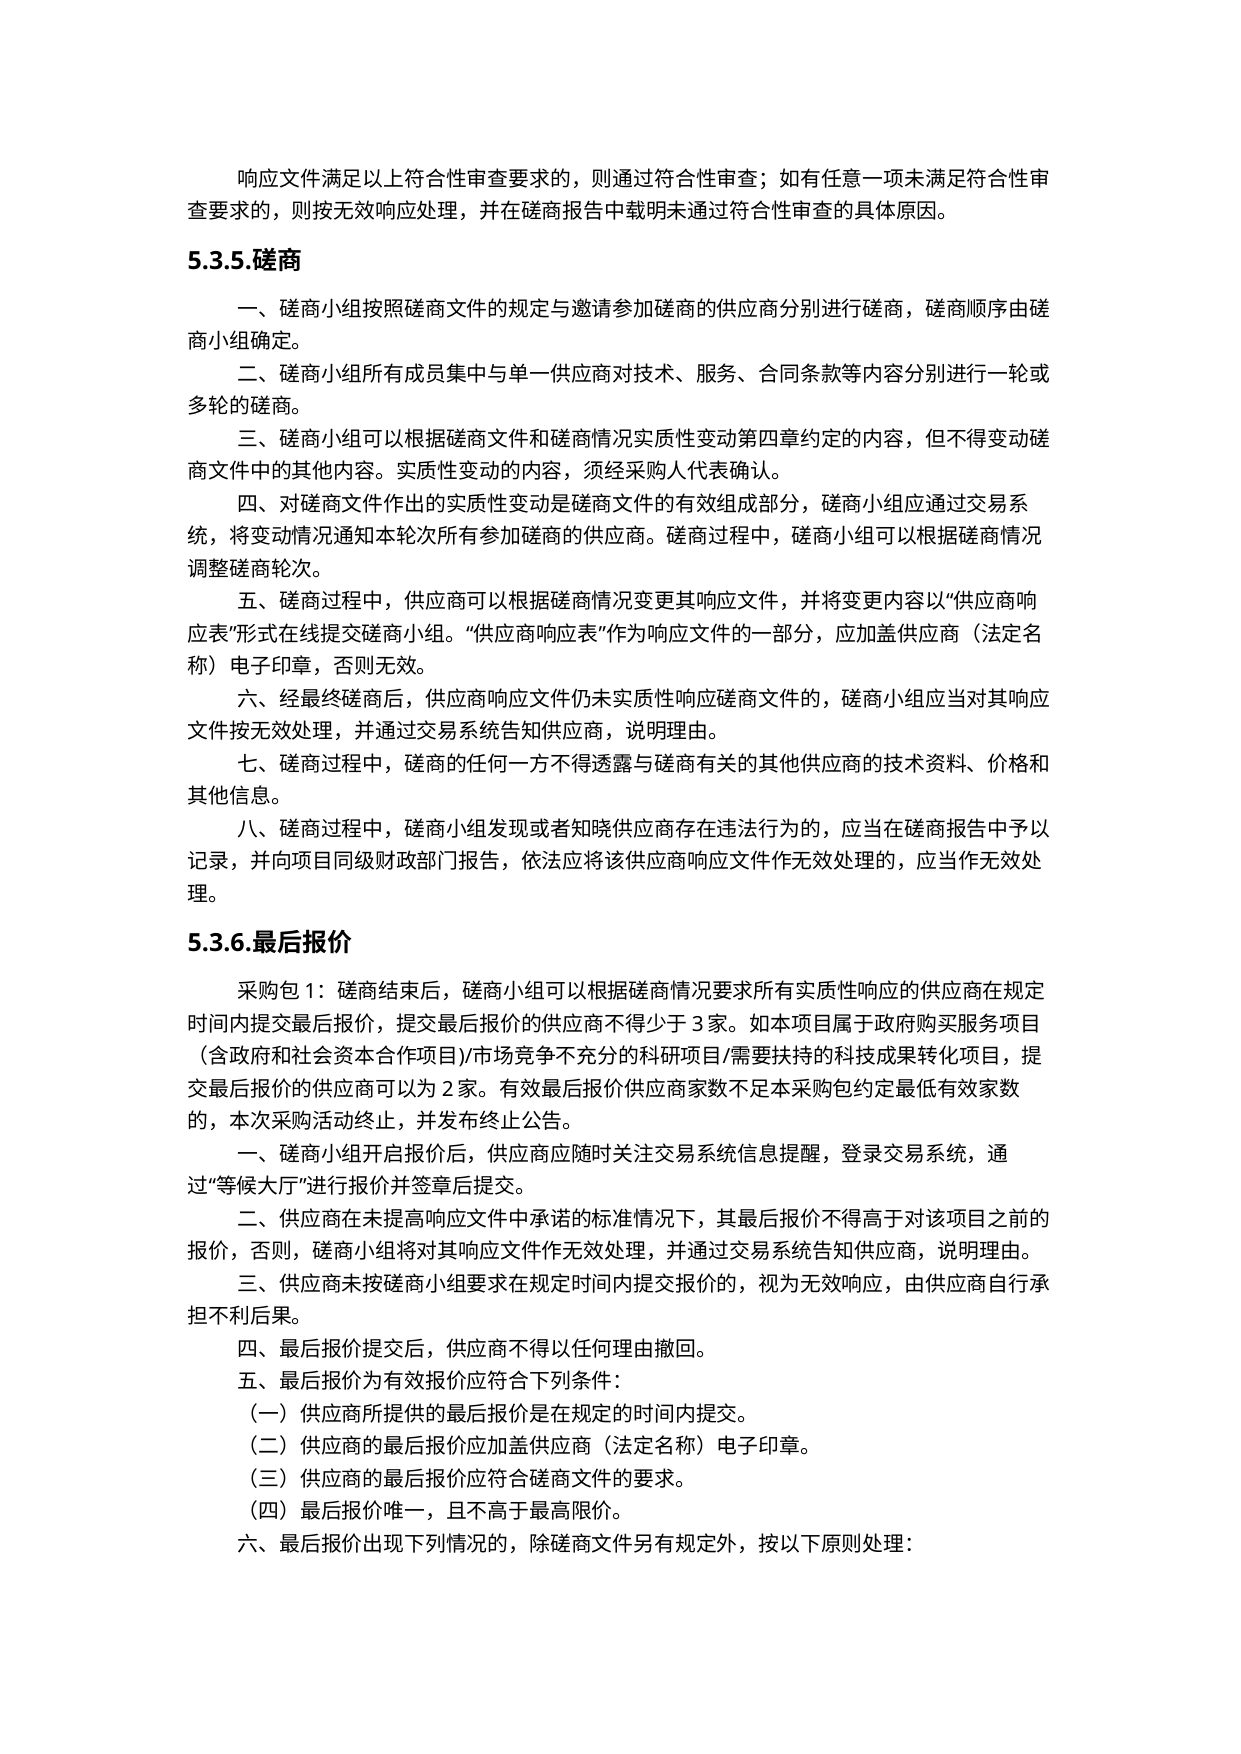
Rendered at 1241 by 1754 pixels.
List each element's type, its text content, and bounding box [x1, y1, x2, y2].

text 五、磋商过程中，供应商可以根据磋商情况变更其响应文件，并将变更内容以“供应商响应表”形式在线提交磋商小组。“供应商响应表”作为响应文件的一部分，应加盖供应商（法定名称）电子印章，否则无效。 [187, 584, 1053, 682]
text 5.3.6.最后报价 [187, 909, 1053, 974]
text （四）最后报价唯一，且不高于最高限价。 [187, 1494, 1053, 1527]
text 八、磋商过程中，磋商小组发现或者知晓供应商存在违法行为的，应当在磋商报告中予以记录，并向项目同级财政部门报告，依法应将该供应商响应文件作无效处理的，应当作无效处理。 [187, 812, 1053, 909]
text 四、对磋商文件作出的实质性变动是磋商文件的有效组成部分，磋商小组应通过交易系统，将变动情况通知本轮次所有参加磋商的供应商。磋商过程中，磋商小组可以根据磋商情况调整磋商轮次。 [187, 487, 1053, 584]
text 五、最后报价为有效报价应符合下列条件： [187, 1364, 1053, 1397]
text 三、供应商未按磋商小组要求在规定时间内提交报价的，视为无效响应，由供应商自行承担不利后果。 [187, 1267, 1053, 1332]
text 七、磋商过程中，磋商的任何一方不得透露与磋商有关的其他供应商的技术资料、价格和其他信息。 [187, 747, 1053, 812]
text 一、磋商小组按照磋商文件的规定与邀请参加磋商的供应商分别进行磋商，磋商顺序由磋商小组确定。 [187, 292, 1053, 357]
text 四、最后报价提交后，供应商不得以任何理由撤回。 [187, 1332, 1053, 1364]
text 采购包1：磋商结束后，磋商小组可以根据磋商情况要求所有实质性响应的供应商在规定时间内提交最后报价，提交最后报价的供应商不得少于3家。如本项目属于政府购买服务项目（含政府和社会资本合作项目)/市场竞争不充分的科研项目/需要扶持的科技成果转化项目，提交最后报价的供应商可以为2家。有效最后报价供应商家数不足本采购包约定最低有效家数的，本次采购活动终止，并发布终止公告。 [187, 974, 1053, 1137]
text 一、磋商小组开启报价后，供应商应随时关注交易系统信息提醒，登录交易系统，通过“等候大厅”进行报价并签章后提交。 [187, 1137, 1053, 1202]
text 六、经最终磋商后，供应商响应文件仍未实质性响应磋商文件的，磋商小组应当对其响应文件按无效处理，并通过交易系统告知供应商，说明理由。 [187, 682, 1053, 747]
text 5.3.5.磋商 [187, 227, 1053, 292]
text （一）供应商所提供的最后报价是在规定的时间内提交。 [187, 1397, 1053, 1429]
text 三、磋商小组可以根据磋商文件和磋商情况实质性变动第四章约定的内容，但不得变动磋商文件中的其他内容。实质性变动的内容，须经采购人代表确认。 [187, 422, 1053, 487]
text 二、供应商在未提高响应文件中承诺的标准情况下，其最后报价不得高于对该项目之前的报价，否则，磋商小组将对其响应文件作无效处理，并通过交易系统告知供应商，说明理由。 [187, 1202, 1053, 1267]
text （二）供应商的最后报价应加盖供应商（法定名称）电子印章。 [187, 1429, 1053, 1462]
text 响应文件满足以上符合性审查要求的，则通过符合性审查；如有任意一项未满足符合性审查要求的，则按无效响应处理，并在磋商报告中载明未通过符合性审查的具体原因。 [187, 162, 1053, 227]
text （三）供应商的最后报价应符合磋商文件的要求。 [187, 1462, 1053, 1494]
text 六、最后报价出现下列情况的，除磋商文件另有规定外，按以下原则处理： [187, 1527, 1053, 1559]
text 二、磋商小组所有成员集中与单一供应商对技术、服务、合同条款等内容分别进行一轮或多轮的磋商。 [187, 357, 1053, 422]
